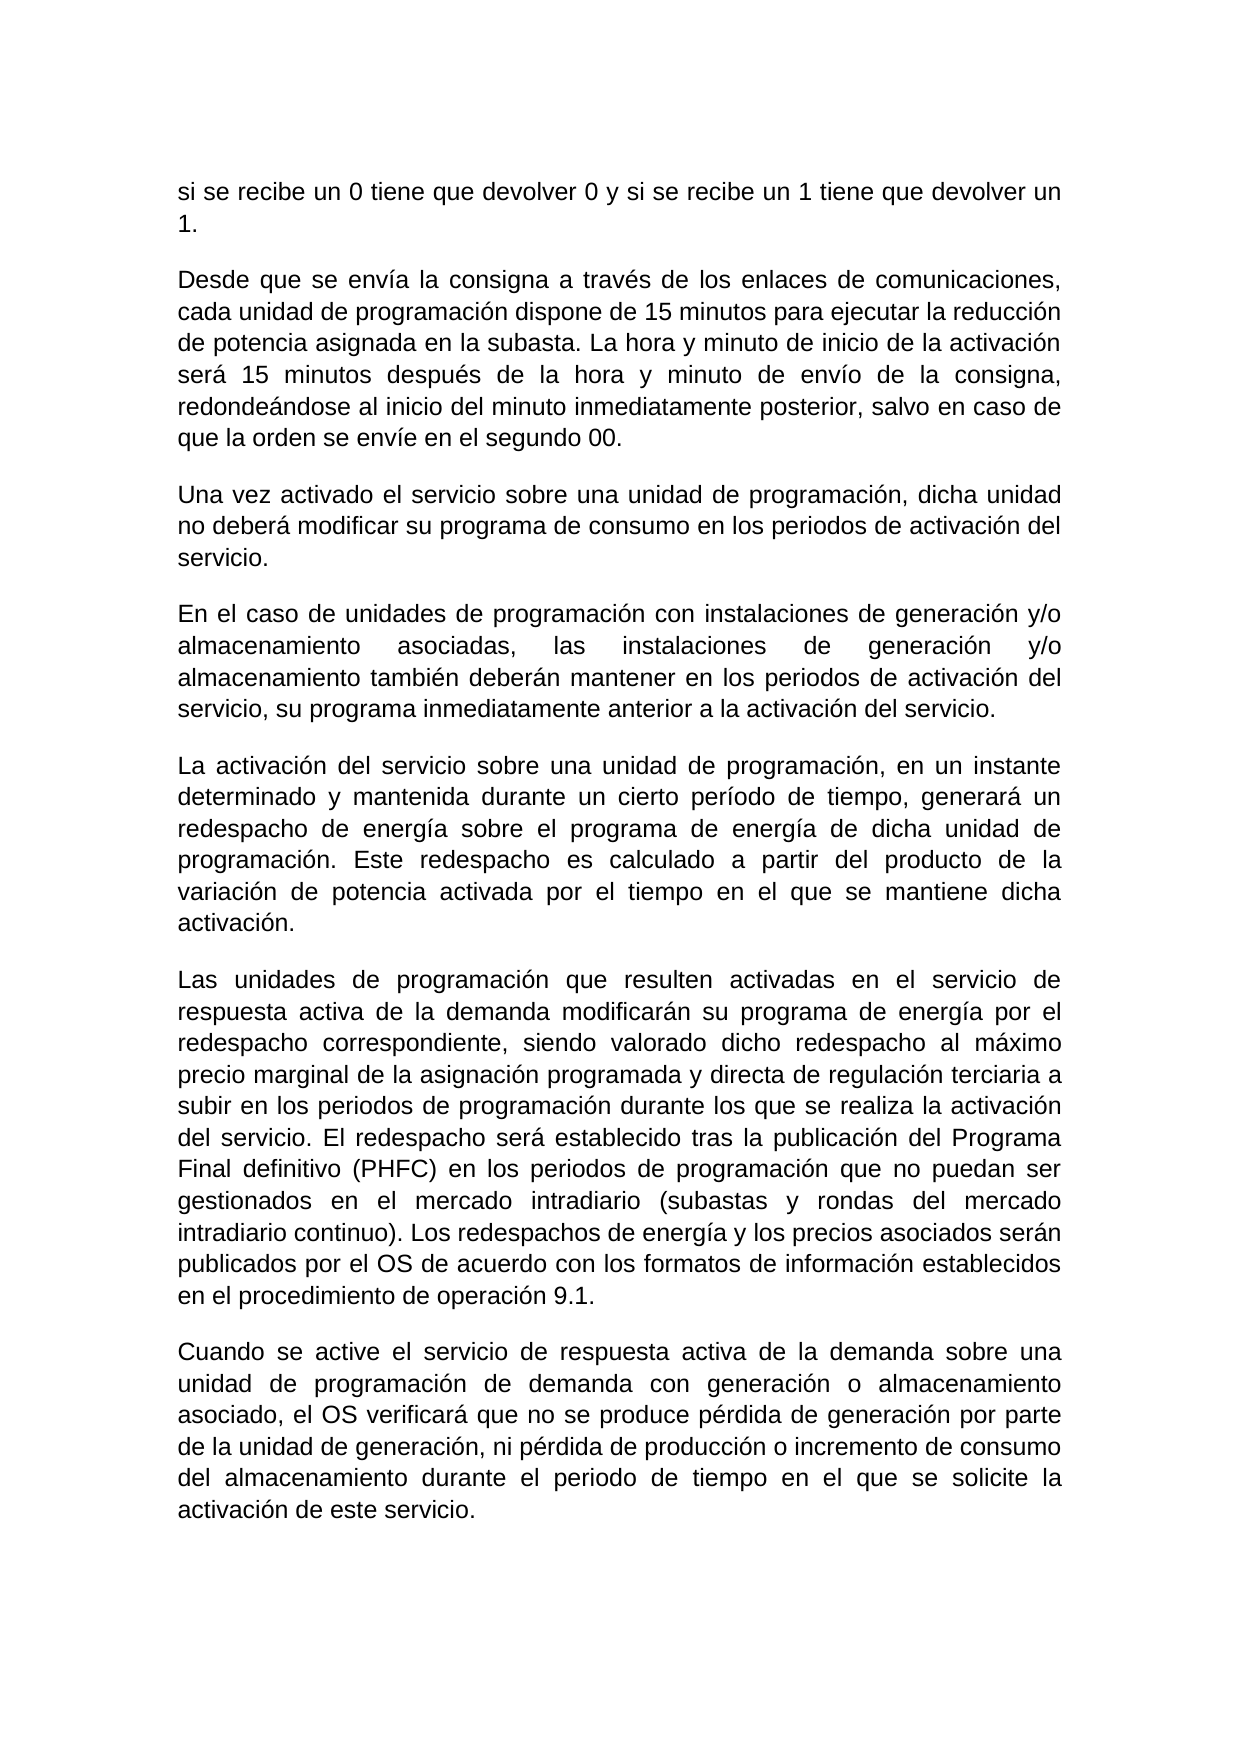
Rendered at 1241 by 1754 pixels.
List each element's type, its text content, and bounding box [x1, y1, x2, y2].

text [177, 177, 1063, 237]
text Una vez activado el servicio sobre una unidad de programación, dicha unidad no deberá modificar su programa de consumo en los periodos de activación del servicio. [177, 480, 1063, 572]
text Cuando se active el servicio de respuesta activa de la demanda sobre una unidad de programación de demanda con generación o almacenamiento asociado, el OS verificará que no se produce pérdida de generación por parte de la unidad de generación, ni pérdida de producción o incremento de consumo del almacenamiento durante el periodo de tiempo en el que se solicite la activación de este servicio. [177, 1337, 1063, 1524]
text La activación del servicio sobre una unidad de programación, en un instante determinado y mantenida durante un cierto período de tiempo, generará un redespacho de energía sobre el programa de energía de dicha unidad de programación. Este redespacho es calculado a partir del producto de la variación de potencia activada por el tiempo en el que se mantiene dicha activación. [177, 751, 1063, 937]
text Desde que se envía la consigna a través de los enlaces de comunicaciones, cada unidad de programación dispone de 15 minutos para ejecutar la reducción de potencia asignada en la subasta. La hora y minuto de inicio de la activación será 15 minutos después de la hora y minuto de envío de la consigna, redondeándose al inicio del minuto inmediatamente posterior, salvo en caso de que la orden se envíe en el segundo 00. [177, 265, 1063, 452]
text Las unidades de programación que resulten activadas en el servicio de respuesta activa de la demanda modificarán su programa de energía por el redespacho correspondiente, siendo valorado dicho redespacho al máximo precio marginal de la asignación programada y directa de regulación terciaria a subir en los periodos de programación durante los que se realiza la activación del servicio. El redespacho será establecido tras la publicación del Programa Final definitivo (PHFC) en los periodos de programación que no puedan ser gestionados en el mercado intradiario (subastas y rondas del mercado intradiario continuo). Los redespachos de energía y los precios asociados serán publicados por el OS de acuerdo con los formatos de información establecidos en el procedimiento de operación 9.1. [177, 965, 1063, 1309]
text En el caso de unidades de programación con instalaciones de generación y/o almacenamiento asociadas, las instalaciones de generación y/o almacenamiento también deberán mantener en los periodos de activación del servicio, su programa inmediatamente anterior a la activación del servicio. [177, 599, 1063, 723]
